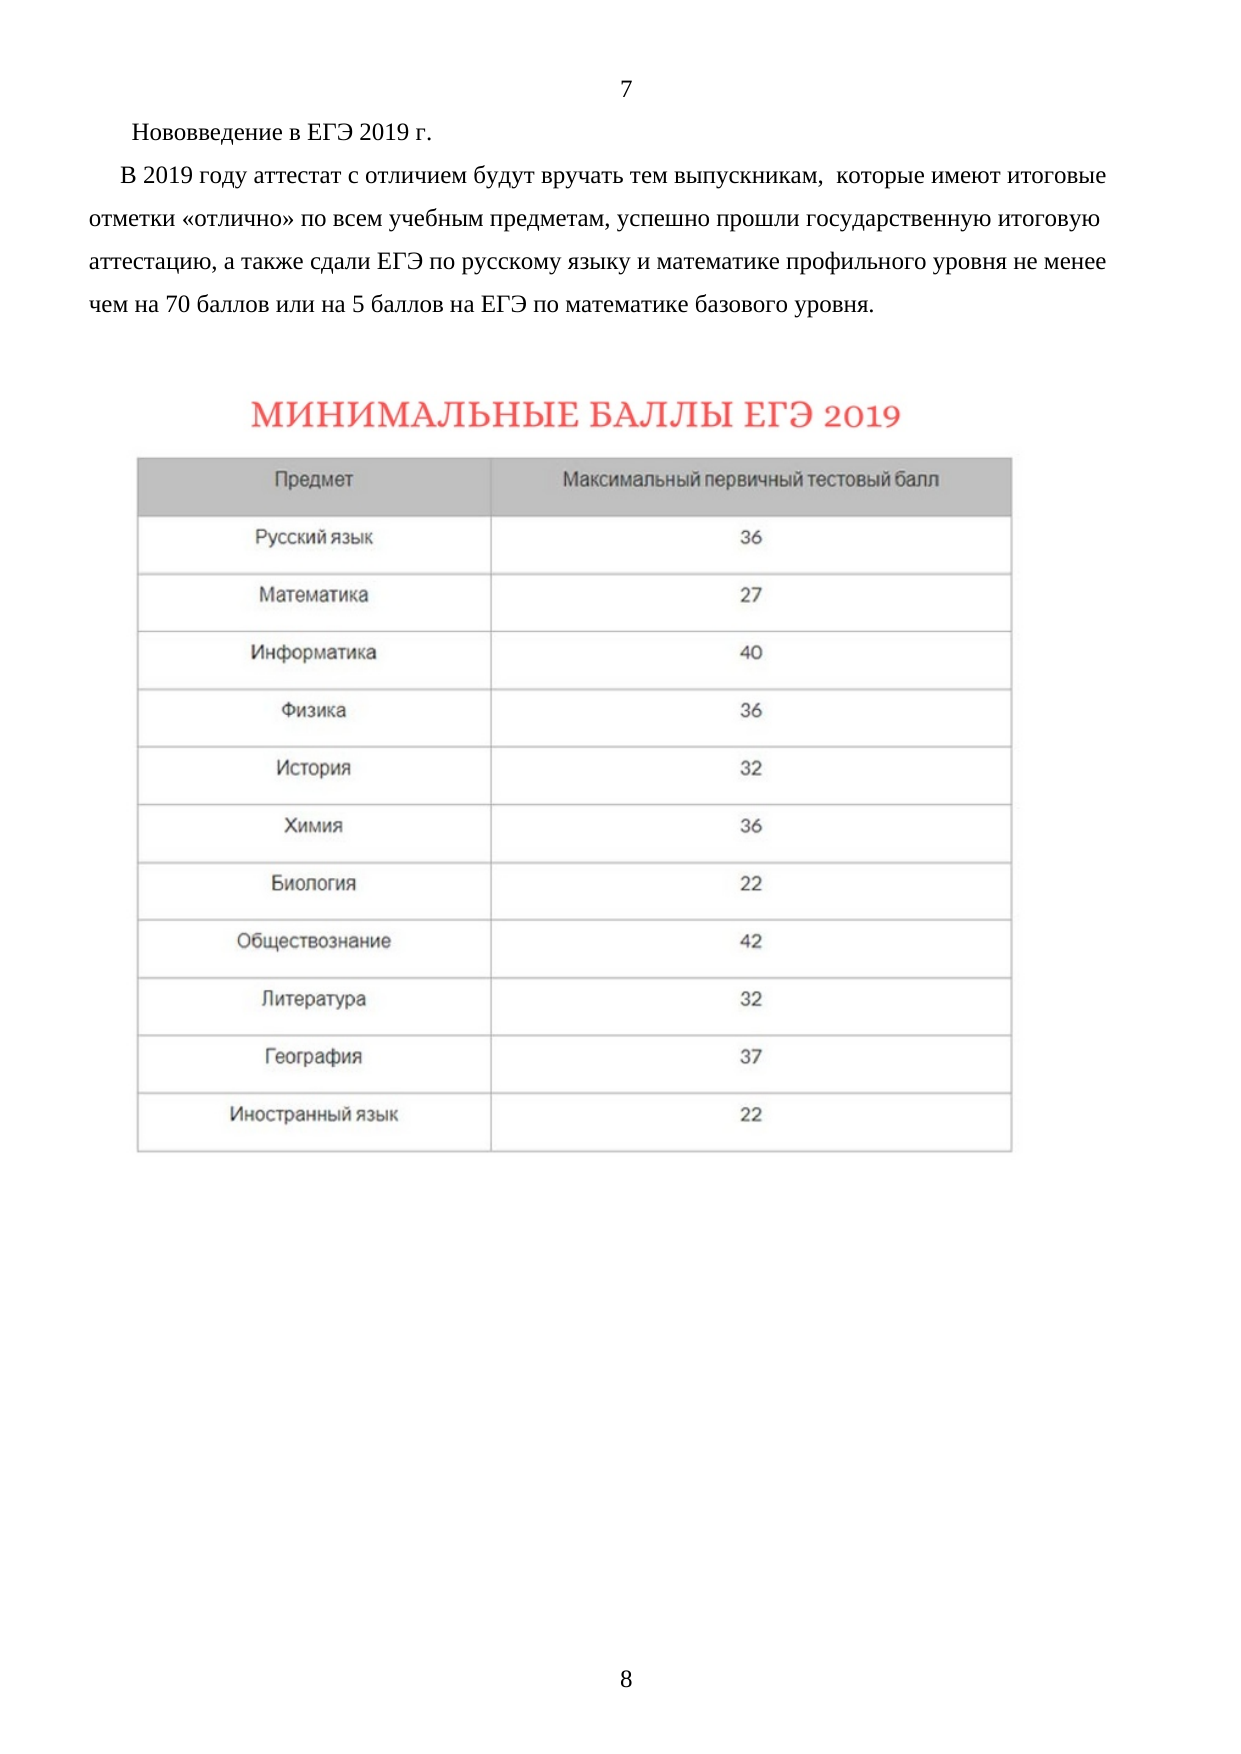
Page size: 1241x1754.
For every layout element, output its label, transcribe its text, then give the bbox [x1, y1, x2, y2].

text В 2019 году аттестат с отличием будут вручать тем выпускникам, которые имеют итоговые отметки «отлично» по всем учебным предметам, успешно прошли государственную итоговую аттестацию, а также сдали ЕГЭ по русскому языку и математике профильного уровня не менее чем на 70 баллов или на 5 баллов на ЕГЭ по математике базового уровня. [89, 160, 1146, 318]
text Нововведение в ЕГЭ 2019 г. [106, 117, 1146, 146]
text 8 [106, 1664, 1146, 1693]
picture [88, 353, 1064, 1328]
text 7 [106, 74, 1146, 103]
